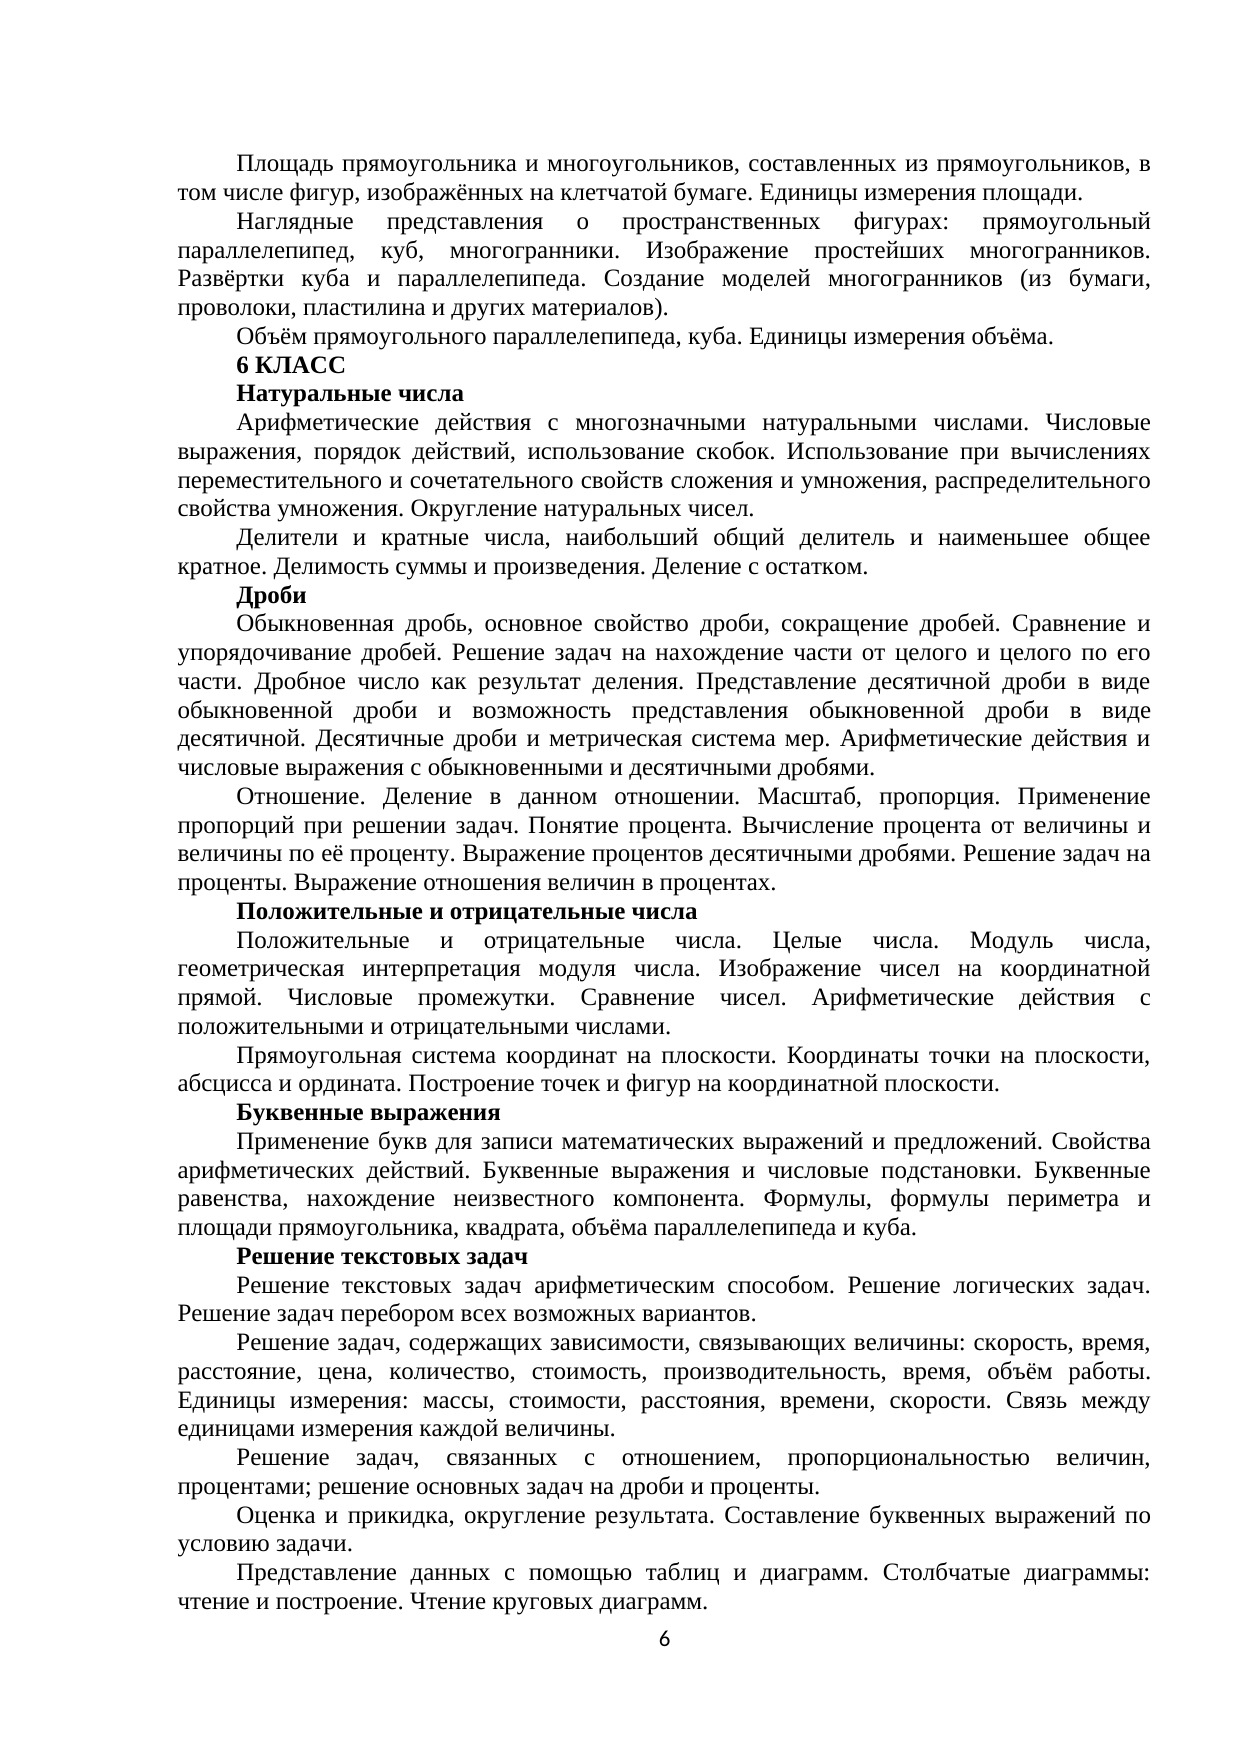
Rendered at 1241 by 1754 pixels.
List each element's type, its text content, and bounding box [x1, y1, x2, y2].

text Арифметические действия с многозначными натуральными числами. Числовые выражения, порядок действий, использование скобок. Использование при вычислениях переместительного и сочетательного свойств сложения и умножения, распределительного свойства умножения. Округление натуральных чисел. [177, 407, 1152, 522]
text Решение задач, связанных с отношением, пропорциональностью величин, процентами; решение основных задач на дроби и проценты. [177, 1442, 1152, 1500]
text Натуральные числа [177, 378, 1152, 407]
text Дроби [177, 580, 1152, 608]
text Оценка и прикидка, округление результата. Составление буквенных выражений по условию задачи. [177, 1500, 1152, 1557]
text Решение задач, содержащих зависимости, связывающих величины: скорость, время, расстояние, цена, количество, стоимость, производительность, время, объём работы. Единицы измерения: массы, стоимости, расстояния, времени, скорости. Связь между единицами измерения каждой величины. [177, 1327, 1152, 1442]
text Применение букв для записи математических выражений и предложений. Свойства арифметических действий. Буквенные выражения и числовые подстановки. Буквенные равенства, нахождение неизвестного компонента. Формулы, формулы периметра и площади прямоугольника, квадрата, объёма параллелепипеда и куба. [177, 1126, 1152, 1241]
text Площадь прямоугольника и многоугольников, составленных из прямоугольников, в том числе фигур, изображённых на клетчатой бумаге. Единицы измерения площади. [177, 148, 1152, 206]
text Наглядные представления о пространственных фигурах: прямоугольный параллелепипед, куб, многогранники. Изображение простейших многогранников. Развёртки куба и параллелепипеда. Создание моделей многогранников (из бумаги, проволоки, пластилина и других материалов). [177, 206, 1152, 321]
text Обыкновенная дробь, основное свойство дроби, сокращение дробей. Сравнение и упорядочивание дробей. Решение задач на нахождение части от целого и целого по его части. Дробное число как результат деления. Представление десятичной дроби в виде обыкновенной дроби и возможность представления обыкновенной дроби в виде десятичной. Десятичные дроби и метрическая система мер. Арифметические действия и числовые выражения с обыкновенными и десятичными дробями. [177, 608, 1152, 781]
text Буквенные выражения [177, 1097, 1152, 1126]
text Решение текстовых задач [177, 1241, 1152, 1270]
text Положительные и отрицательные числа. Целые числа. Модуль числа, геометрическая интерпретация модуля числа. Изображение чисел на координатной прямой. Числовые промежутки. Сравнение чисел. Арифметические действия с положительными и отрицательными числами. [177, 925, 1152, 1040]
text Решение текстовых задач арифметическим способом. Решение логических задач. Решение задач перебором всех возможных вариантов. [177, 1270, 1152, 1327]
text Прямоугольная система координат на плоскости. Координаты точки на плоскости, абсцисса и ордината. Построение точек и фигур на координатной плоскости. [177, 1040, 1152, 1097]
text Представление данных с помощью таблиц и диаграмм. Столбчатые диаграммы: чтение и построение. Чтение круговых диаграмм. [177, 1557, 1152, 1615]
text 6 КЛАСС [177, 350, 1152, 378]
text Делители и кратные числа, наибольший общий делитель и наименьшее общее кратное. Делимость суммы и произведения. Деление с остатком. [177, 522, 1152, 580]
text Отношение. Деление в данном отношении. Масштаб, пропорция. Применение пропорций при решении задач. Понятие процента. Вычисление процента от величины и величины по её проценту. Выражение процентов десятичными дробями. Решение задач на проценты. Выражение отношения величин в процентах. [177, 781, 1152, 896]
text Положительные и отрицательные числа [177, 896, 1152, 925]
text Объём прямоугольного параллелепипеда, куба. Единицы измерения объёма. [177, 321, 1152, 350]
